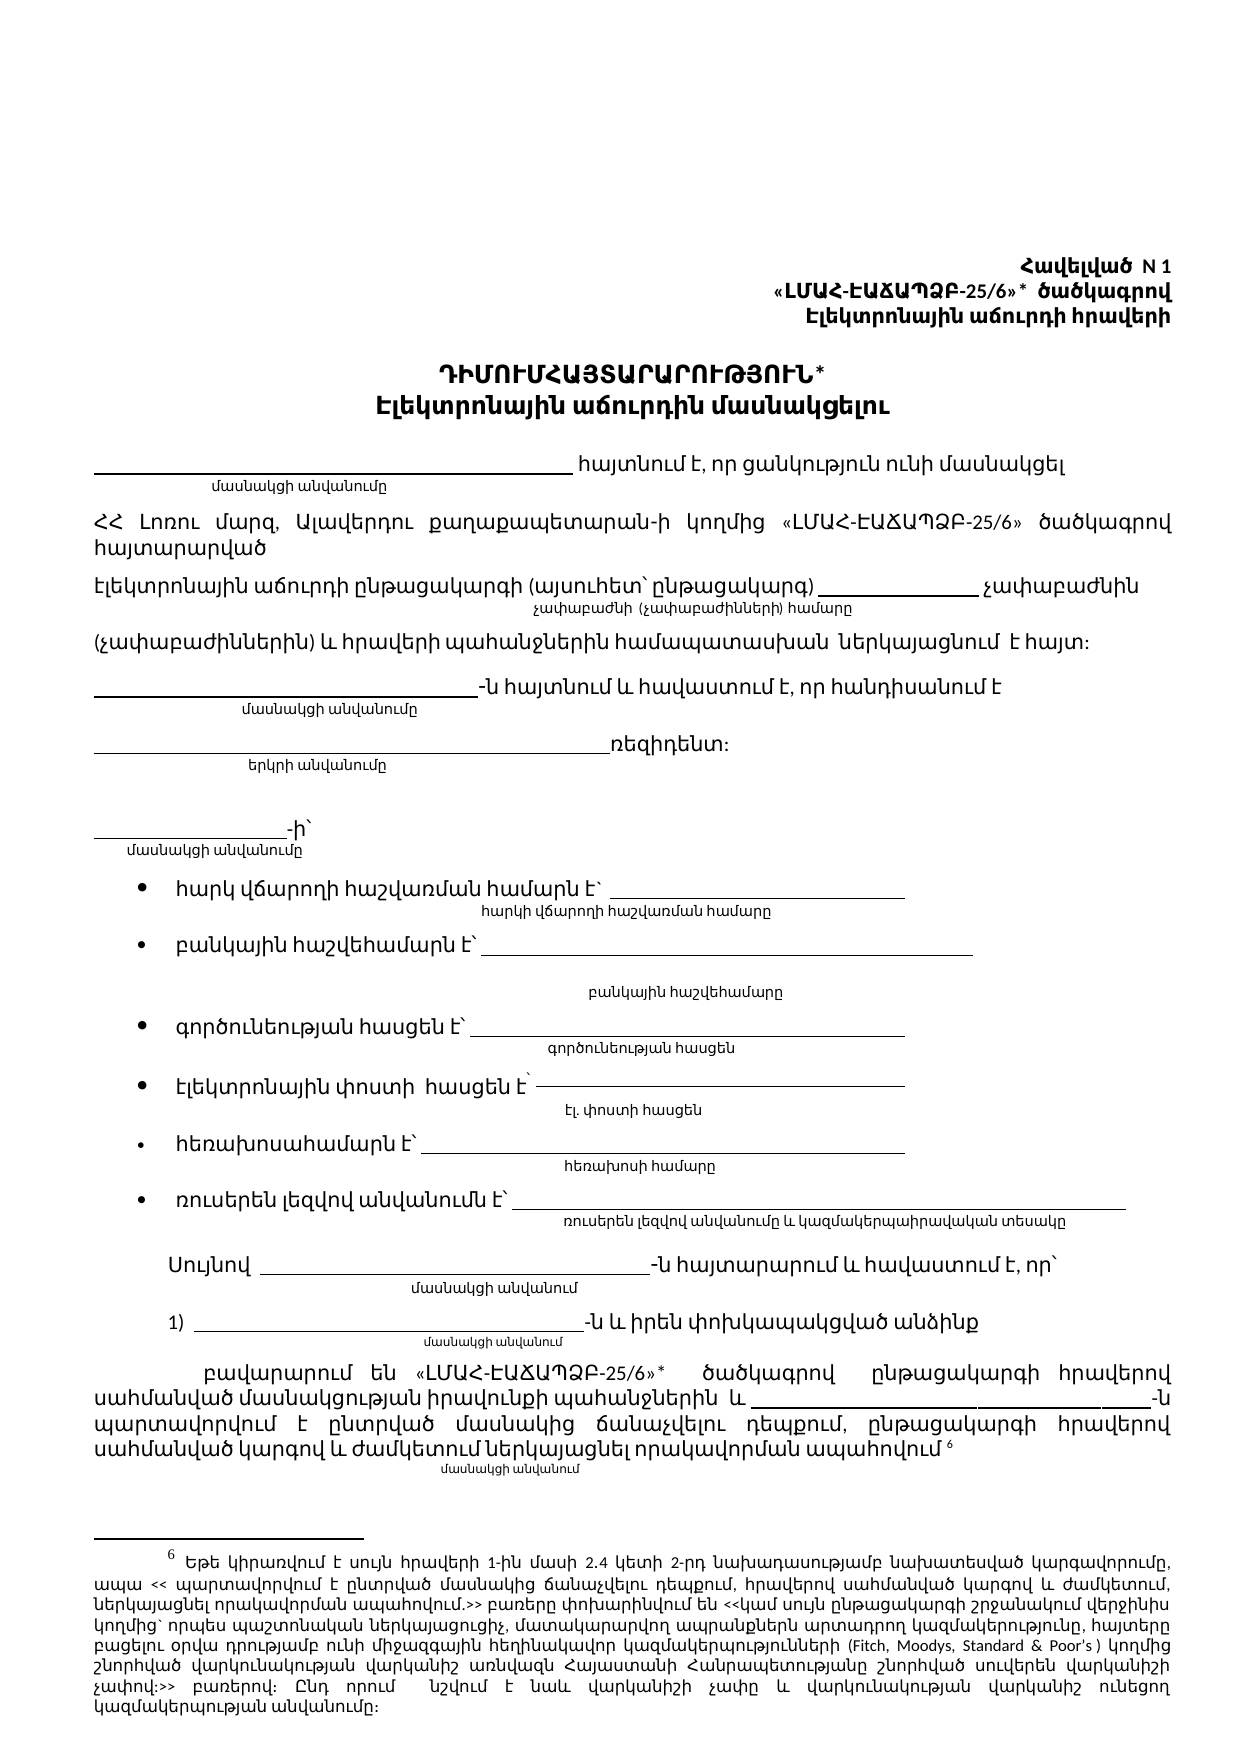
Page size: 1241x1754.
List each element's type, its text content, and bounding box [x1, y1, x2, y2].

text էլեկտրոնային աճուրդի ընթացակարգի (այսուհետ՝ ընթացակարգ) չափաբաժնին [94, 573, 1171, 599]
text ռեզիդենտ: [94, 731, 1171, 756]
list ռուսերեն լեզվով անվանումն է՝ [138, 1187, 1171, 1213]
list գործունեության հասցեն է՝ [138, 1014, 1171, 1040]
text մասնակցի անվանումը [94, 701, 1171, 731]
text մասնակցի անվանում [94, 1279, 1171, 1309]
text չափաբաժնի (չափաբաժինների) համարը [94, 599, 1171, 629]
text ռուսերեն լեզվով անվանումը և կազմակերպաիրավական տեսակը [94, 1213, 1171, 1243]
text -ի՝ [94, 816, 1171, 841]
subtitle Էլեկտրոնային աճուրդին մասնակցելու [94, 390, 1171, 421]
text մասնակցի անվանումը [94, 477, 1171, 507]
text 1) -ն և իրեն փոխկապակցված անձինք [94, 1309, 1171, 1335]
text Էլեկտրոնային աճուրդի հրավերի [94, 304, 1171, 329]
text մասնակցի անվանում [94, 1462, 1171, 1487]
text «ԼՄԱՀ-ԷԱՃԱՊՁԲ-25/6»* ծածկագրով [94, 278, 1171, 304]
text հեռախոսի համարը [462, 1157, 1171, 1187]
text մասնակցի անվանումը [94, 841, 1171, 872]
text հայտնում է, որ ցանկություն ունի մասնակցել [94, 451, 1171, 477]
text -ն հայտնում և հավաստում է, որ հանդիսանում է [94, 670, 1171, 701]
text (չափաբաժիններին) և հրավերի պահանջներին համապատասխան ներկայացնում է հայտ: [94, 629, 1171, 655]
text էլ. փոստի հասցեն [94, 1101, 1171, 1131]
text բավարարում են «ԼՄԱՀ-ԷԱՃԱՊՁԲ-25/6»* ծածկագրով ընթացակարգի հրավերով սահմանված մասնակցության իրավունքի պահանջներին և -ն պարտավորվում է ընտրված մասնակից ճանաչվելու դեպքում, ընթացակարգի հրավերով սահմանված կարգով և ժամկետում ներկայացնել որակավորման ապահովում [94, 1360, 1171, 1462]
list հեռախոսահամարն է՝ [138, 1131, 1171, 1157]
text գործունեության հասցեն [94, 1040, 1171, 1070]
text Հավելված N 1 [94, 253, 1171, 278]
text Սույնով -ն հայտարարում և հավաստում է, որ՝ [94, 1248, 1171, 1279]
text մասնակցի անվանում [94, 1335, 1171, 1360]
text ՀՀ Լոռու մարզ, Ալավերդու քաղաքապետարան-ի կողմից «ԼՄԱՀ-ԷԱՃԱՊՁԲ-25/6» ծածկագրով հայտարարված [94, 507, 1171, 561]
text ԴԻՄՈՒՄՀԱՅՏԱՐԱՐՈՒԹՅՈՒՆ* [94, 360, 1171, 390]
text բանկային հաշվեհամարը [94, 983, 1171, 1014]
list էլեկտրոնային փոստի հասցեն է՝ [138, 1070, 1171, 1101]
text հարկի վճարողի հաշվառման համարը [94, 902, 1171, 933]
list հարկ վճարողի հաշվառման համարն է` [138, 872, 1171, 902]
list բանկային հաշվեհամարն է՝ [138, 933, 1171, 983]
text երկրի անվանումը [94, 756, 1171, 787]
